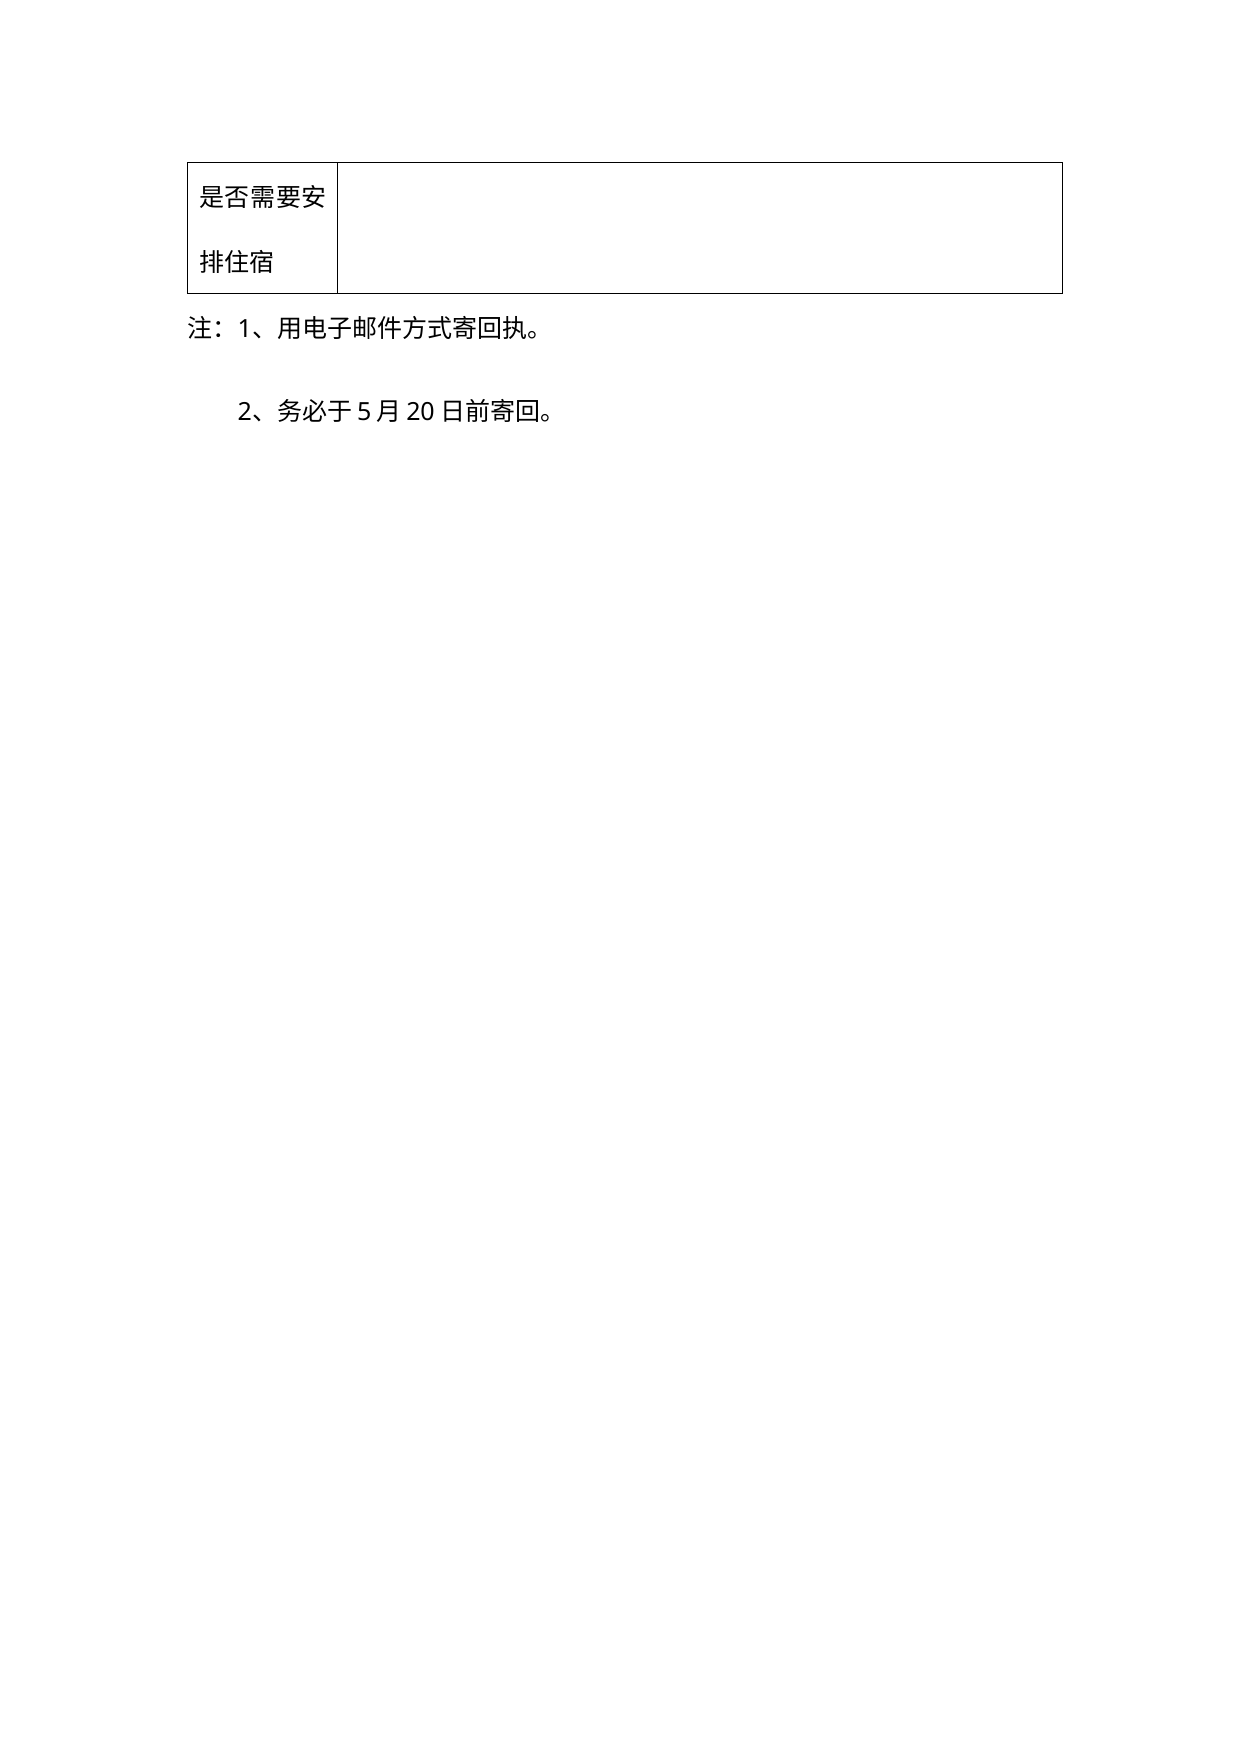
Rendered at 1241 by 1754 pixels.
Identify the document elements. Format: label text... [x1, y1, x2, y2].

table_cell [338, 163, 1062, 293]
text 注：1、用电子邮件方式寄回执。 [187, 294, 1053, 359]
text 2、务必于5月20日前寄回。 [187, 377, 1053, 442]
table_cell 是否需要安排住宿 [188, 163, 337, 293]
